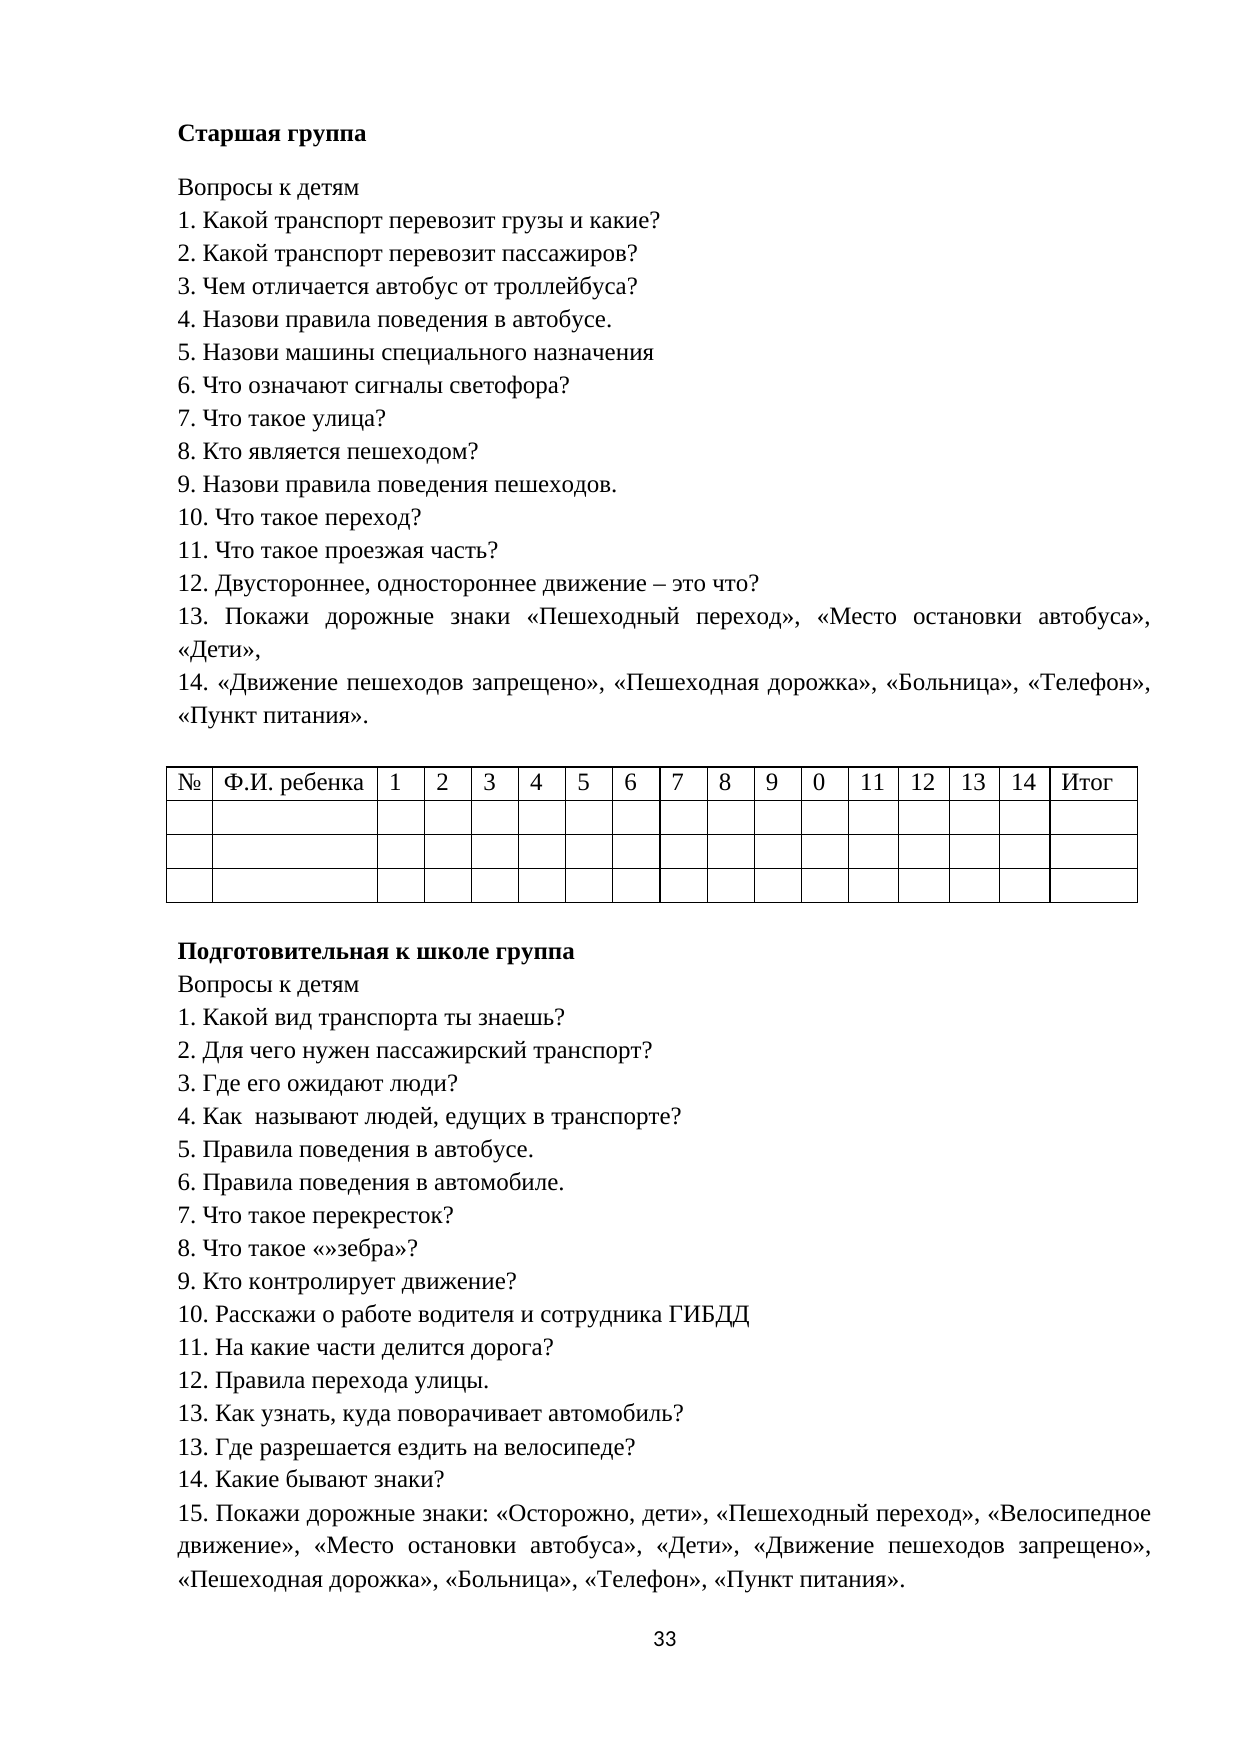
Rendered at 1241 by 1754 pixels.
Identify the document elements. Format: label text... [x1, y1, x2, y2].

text Подготовительная к школе группа [177, 936, 1152, 965]
table_cell [802, 835, 848, 868]
table_cell [708, 869, 754, 902]
table_cell [378, 835, 424, 868]
text 11. На какие части делится дорога? [177, 1332, 1152, 1361]
table_cell [167, 835, 212, 868]
text 1. Какой транспорт перевозит грузы и какие? [177, 205, 1152, 234]
text 14. «Движение пешеходов запрещено», «Пешеходная дорожка», «Больница», «Телефон», «Пункт питания». [177, 667, 1152, 729]
text 5. Правила поведения в автобусе. [177, 1134, 1152, 1163]
table_header Итог [1051, 768, 1137, 800]
text 13. Где разрешается ездить на велосипеде? [177, 1432, 1152, 1460]
table_header 12 [899, 768, 949, 800]
table_cell [213, 869, 377, 902]
table_cell [472, 835, 518, 868]
text 2. Для чего нужен пассажирский транспорт? [177, 1035, 1152, 1064]
text 3. Где его ожидают люди? [177, 1068, 1152, 1097]
text 9. Кто контролирует движение? [177, 1266, 1152, 1295]
table_cell [1051, 801, 1137, 834]
table_cell [950, 835, 999, 868]
table_cell [802, 869, 848, 902]
table_header 14 [1000, 768, 1049, 800]
text 8. Кто является пешеходом? [177, 436, 1152, 465]
text 4. Как называют людей, едущих в транспорте? [177, 1101, 1152, 1130]
table_header 9 [755, 768, 801, 800]
table_cell [661, 835, 707, 868]
table_cell [708, 801, 754, 834]
table_cell [849, 801, 898, 834]
text 10. Расскажи о работе водителя и сотрудника ГИБДД [177, 1299, 1152, 1328]
table_header 11 [849, 768, 898, 800]
table_cell [802, 801, 848, 834]
table_cell [425, 801, 471, 834]
text 14. Какие бывают знаки? [177, 1464, 1152, 1493]
table_header 1 [378, 768, 424, 800]
table_cell [566, 869, 612, 902]
table_header 0 [802, 768, 848, 800]
table_cell [899, 801, 949, 834]
text 1. Какой вид транспорта ты знаешь? [177, 1002, 1152, 1031]
table_cell [950, 869, 999, 902]
table_cell [849, 835, 898, 868]
table_cell [378, 869, 424, 902]
table_header 7 [661, 768, 707, 800]
table_header Ф.И. ребенка [213, 768, 377, 800]
table_header 6 [613, 768, 659, 800]
table_header 2 [425, 768, 471, 800]
table_cell [899, 835, 949, 868]
table_header 3 [472, 768, 518, 800]
table_cell [1051, 869, 1137, 902]
table_cell [613, 835, 659, 868]
table_cell [613, 869, 659, 902]
table_cell [213, 801, 377, 834]
table_cell [213, 835, 377, 868]
table_cell [1000, 801, 1049, 834]
table_cell [1000, 835, 1049, 868]
table_cell [1000, 869, 1049, 902]
table_cell [708, 835, 754, 868]
table_header 5 [566, 768, 612, 800]
text 2. Какой транспорт перевозит пассажиров? [177, 238, 1152, 267]
text 4. Назови правила поведения в автобусе. [177, 304, 1152, 333]
table_cell [519, 869, 565, 902]
table_header 8 [708, 768, 754, 800]
text 11. Что такое проезжая часть? [177, 535, 1152, 564]
text 12. Правила перехода улицы. [177, 1366, 1152, 1394]
table_cell [755, 801, 801, 834]
text 6. Что означают сигналы светофора? [177, 370, 1152, 399]
text 15. Покажи дорожные знаки: «Осторожно, дети», «Пешеходный переход», «Велосипедное движение», «Место остановки автобуса», «Дети», «Движение пешеходов запрещено», «Пешеходная дорожка», «Больница», «Телефон», «Пункт питания». [177, 1498, 1152, 1592]
table_cell [661, 869, 707, 902]
text 7. Что такое улица? [177, 403, 1152, 432]
text 12. Двустороннее, одностороннее движение – это что? [177, 568, 1152, 597]
text 13. Как узнать, куда поворачивает автомобиль? [177, 1398, 1152, 1427]
text 10. Что такое переход? [177, 502, 1152, 531]
table_cell [899, 869, 949, 902]
table_cell [755, 869, 801, 902]
table_cell [755, 835, 801, 868]
table_cell [519, 835, 565, 868]
text 8. Что такое «»зебра»? [177, 1233, 1152, 1262]
table_header 4 [519, 768, 565, 800]
table_header № [167, 768, 212, 800]
table_cell [425, 869, 471, 902]
table_cell [613, 801, 659, 834]
table_cell [519, 801, 565, 834]
table_cell [167, 869, 212, 902]
table_cell [472, 869, 518, 902]
table_cell [661, 801, 707, 834]
table_cell [425, 835, 471, 868]
text Вопросы к детям [177, 969, 1152, 998]
table_cell [950, 801, 999, 834]
table_cell [849, 869, 898, 902]
table_cell [566, 835, 612, 868]
text 5. Назови машины специального назначения [177, 337, 1152, 366]
text Вопросы к детям [177, 172, 1152, 201]
text 13. Покажи дорожные знаки «Пешеходный переход», «Место остановки автобуса», «Дети», [177, 601, 1152, 663]
table_cell [1051, 835, 1137, 868]
table_cell [472, 801, 518, 834]
text 6. Правила поведения в автомобиле. [177, 1167, 1152, 1196]
text 7. Что такое перекресток? [177, 1200, 1152, 1229]
text 9. Назови правила поведения пешеходов. [177, 469, 1152, 498]
table_cell [167, 801, 212, 834]
table_header 13 [950, 768, 999, 800]
text 3. Чем отличается автобус от троллейбуса? [177, 271, 1152, 300]
table_cell [566, 801, 612, 834]
table_cell [378, 801, 424, 834]
text Старшая группа [177, 118, 1152, 147]
